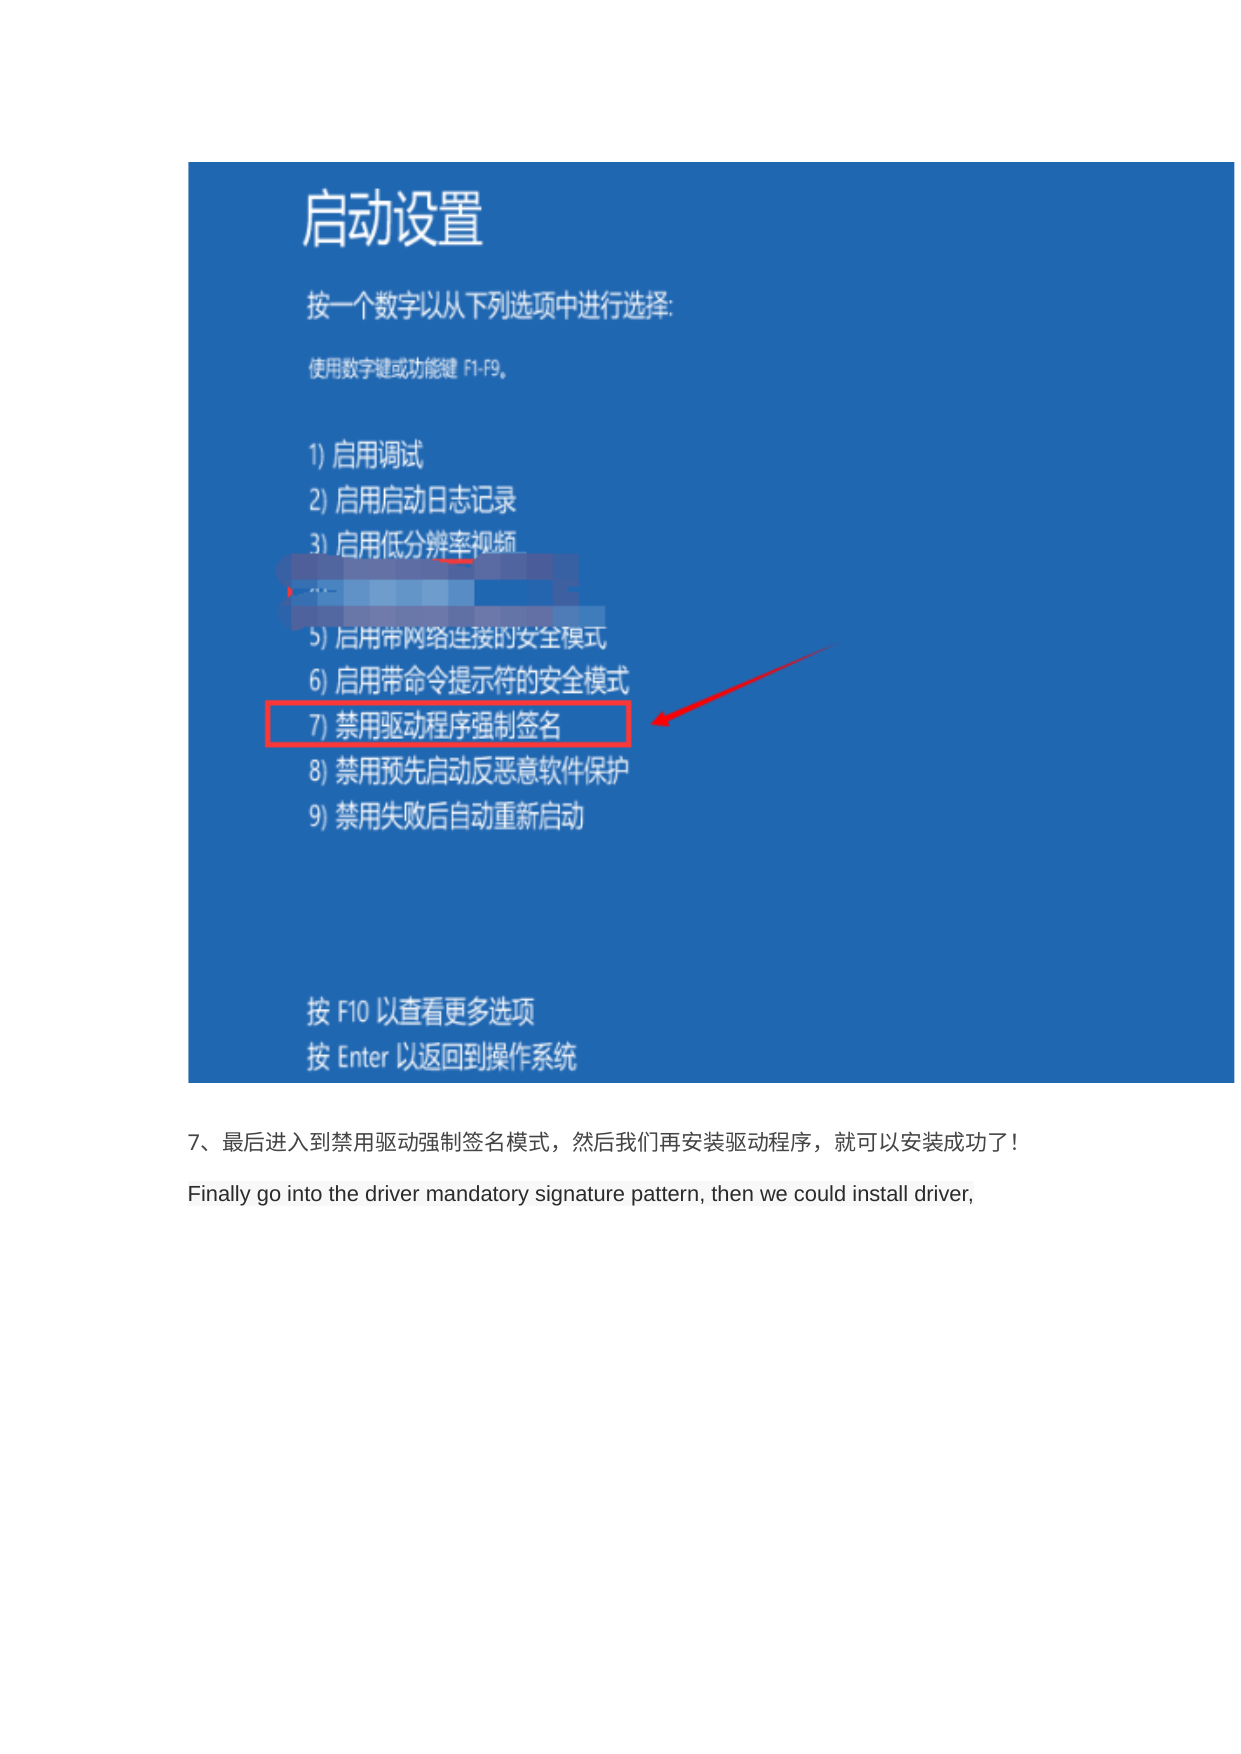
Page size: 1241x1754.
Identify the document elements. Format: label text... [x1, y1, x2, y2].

picture [187, 162, 1235, 1083]
text Finally go into the driver mandatory signature pattern, then we could install driver, [187, 1178, 1053, 1210]
text 7、最后进入到禁用驱动强制签名模式，然后我们再安装驱动程序，就可以安装成功了！ [187, 1125, 1053, 1157]
